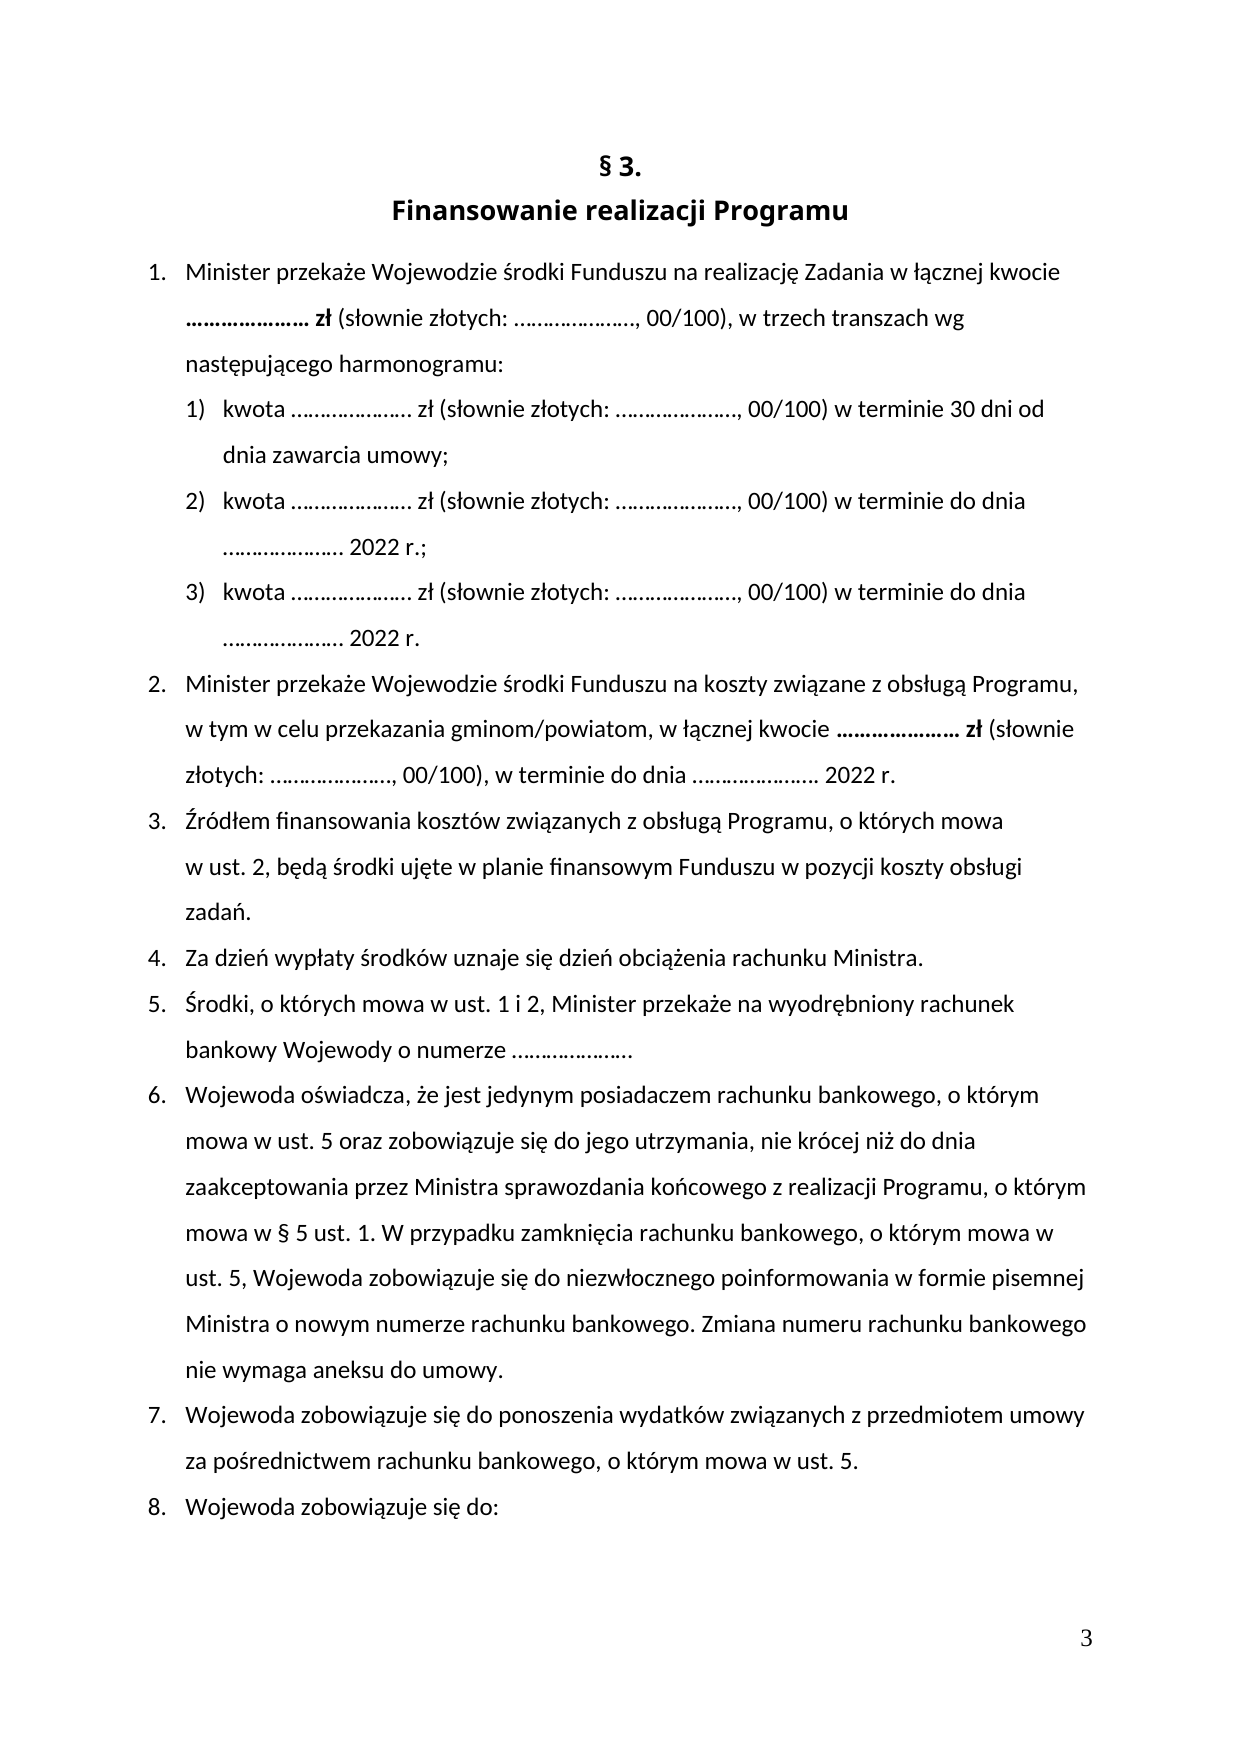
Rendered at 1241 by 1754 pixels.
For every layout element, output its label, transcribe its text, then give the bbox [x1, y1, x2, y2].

list Minister przekaże Wojewodzie środki Funduszu na koszty związane z obsługą Programu, w tym w celu przekazania gminom/powiatom, w łącznej kwocie ………………… zł (słownie złotych: …………………, 00/100), w terminie do dnia …………………. 2022 r. [148, 668, 1093, 790]
list Minister przekaże Wojewodzie środki Funduszu na realizację Zadania w łącznej kwocie ………………… zł (słownie złotych: …………………, 00/100), w trzech transzach wg następującego harmonogramu: [148, 256, 1093, 378]
list Wojewoda zobowiązuje się do ponoszenia wydatków związanych z przedmiotem umowy za pośrednictwem rachunku bankowego, o którym mowa w ust. 5. [148, 1399, 1093, 1476]
list Środki, o których mowa w ust. 1 i 2, Minister przekaże na wyodrębniony rachunek bankowy Wojewody o numerze ………………… [148, 988, 1093, 1064]
list Wojewoda oświadcza, że jest jedynym posiadaczem rachunku bankowego, o którym mowa w ust. 5 oraz zobowiązuje się do jego utrzymania, nie krócej niż do dnia zaakceptowania przez Ministra sprawozdania końcowego z realizacji Programu, o którym mowa w § 5 ust. 1. W przypadku zamknięcia rachunku bankowego, o którym mowa w ust. 5, Wojewoda zobowiązuje się do niezwłocznego poinformowania w formie pisemnej Ministra o nowym numerze rachunku bankowego. Zmiana numeru rachunku bankowego nie wymaga aneksu do umowy. [148, 1079, 1093, 1384]
list Źródłem finansowania kosztów związanych z obsługą Programu, o których mowa w ust. 2, będą środki ujęte w planie finansowym Funduszu w pozycji koszty obsługi zadań. [148, 805, 1093, 927]
list Za dzień wypłaty środków uznaje się dzień obciążenia rachunku Ministra. [148, 942, 1093, 973]
list kwota ………………… zł (słownie złotych: …………………, 00/100) w terminie do dnia ………………… 2022 r.; [185, 485, 1093, 561]
list Wojewoda zobowiązuje się do: [148, 1491, 1093, 1522]
subtitle Finansowanie realizacji Programu [148, 192, 1093, 228]
list kwota ………………… zł (słownie złotych: …………………, 00/100) w terminie 30 dni od dnia zawarcia umowy; [185, 393, 1093, 470]
subtitle § 3. [148, 148, 1093, 184]
list kwota ………………… zł (słownie złotych: …………………, 00/100) w terminie do dnia ………………… 2022 r. [185, 576, 1093, 653]
